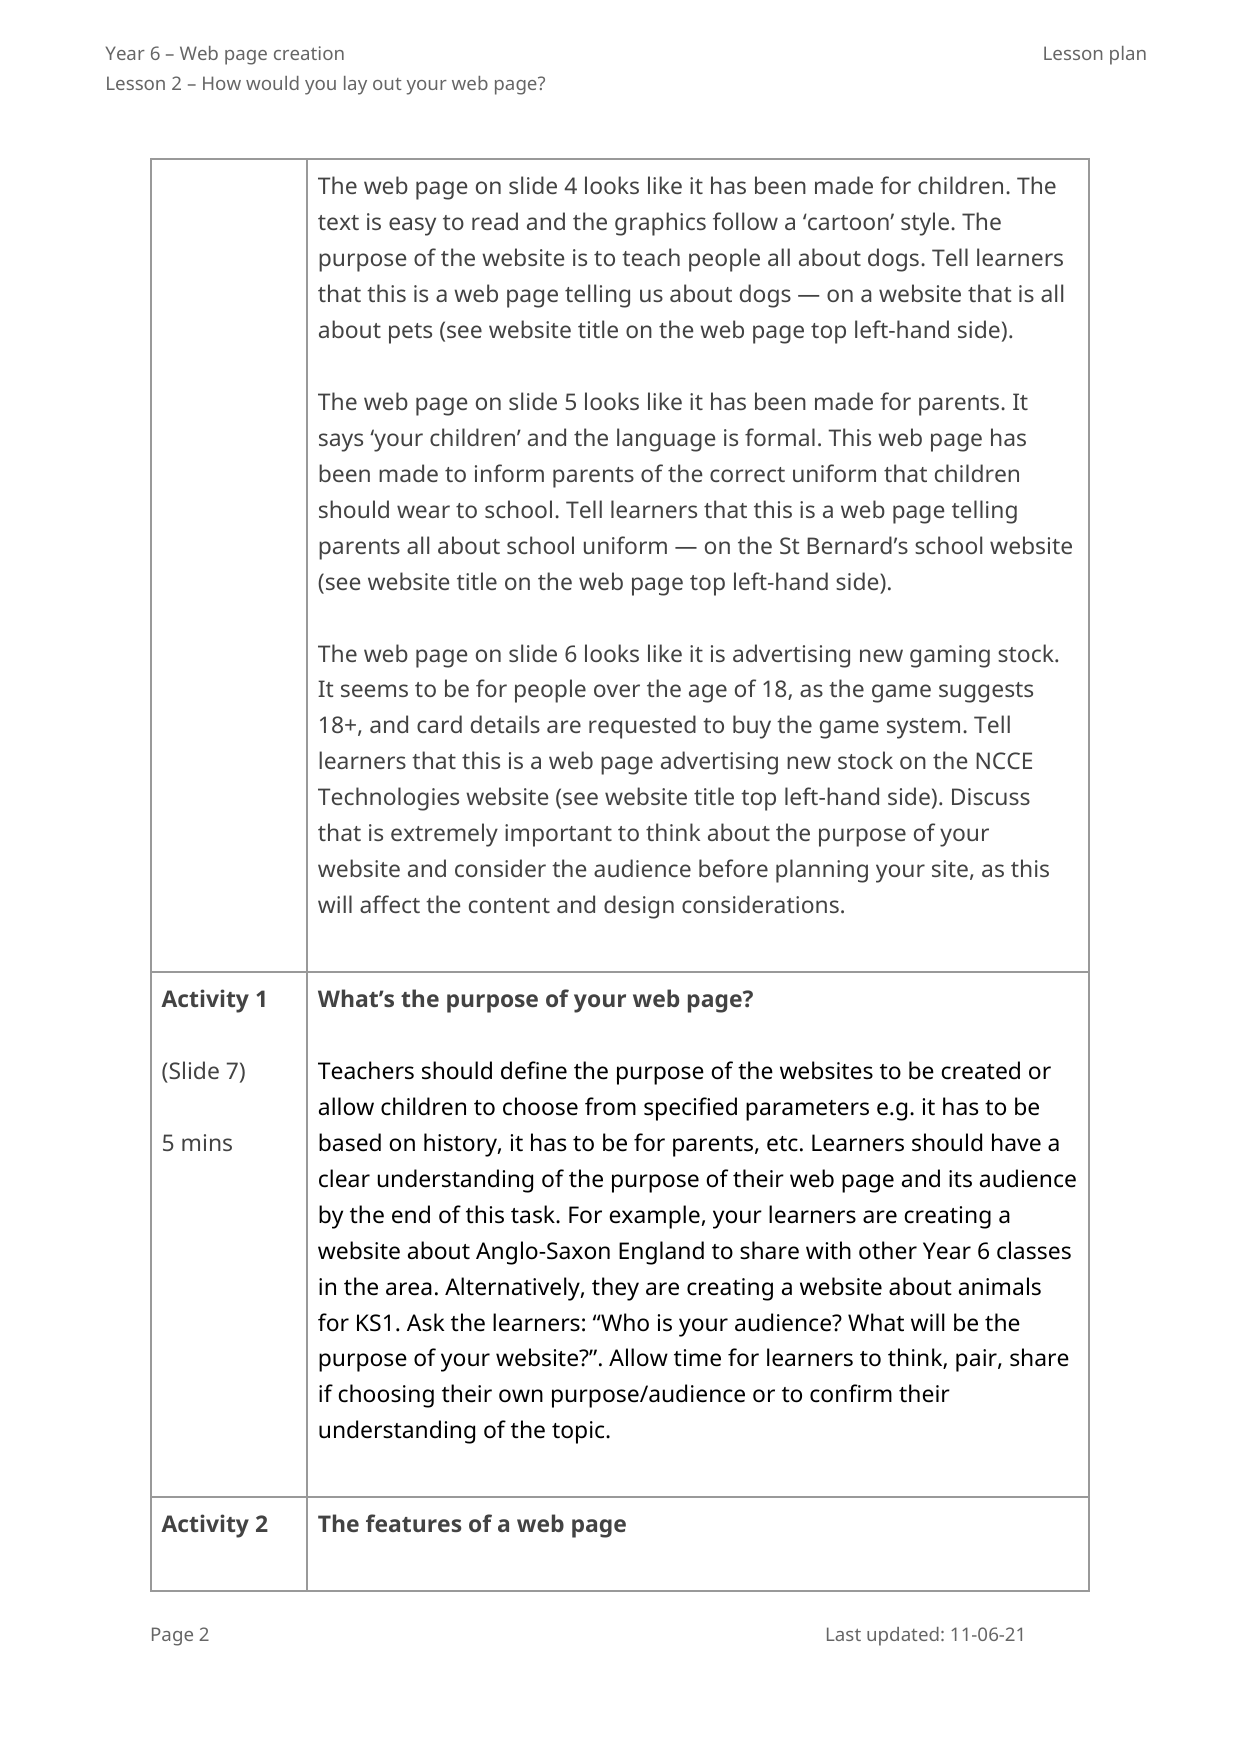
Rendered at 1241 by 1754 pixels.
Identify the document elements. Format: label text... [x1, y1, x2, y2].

table_cell Activity 1 (Slide 7) 5 mins [152, 973, 306, 1496]
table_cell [308, 1498, 1088, 1590]
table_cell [152, 1498, 306, 1590]
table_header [308, 160, 1088, 971]
table_cell What’s the purpose of your web page? Teachers should define the purpose of the websites to be created or allow children to choose from specified parameters e.g. it has to be based on history, it has to be for parents, etc. Learners should have a clear understanding of the purpose of their web page and its audience by the end of this task. For example, your learners are creating a website about Anglo-Saxon England to share with other Year 6 classes in the area. Alternatively, they are creating a website about animals for KS1. Ask the learners: “Who is your audience? What will be the purpose of your website?”. Allow time for learners to think, pair, share if choosing their own purpose/audience or to confirm their understanding of the topic. [308, 973, 1088, 1496]
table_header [152, 160, 306, 971]
